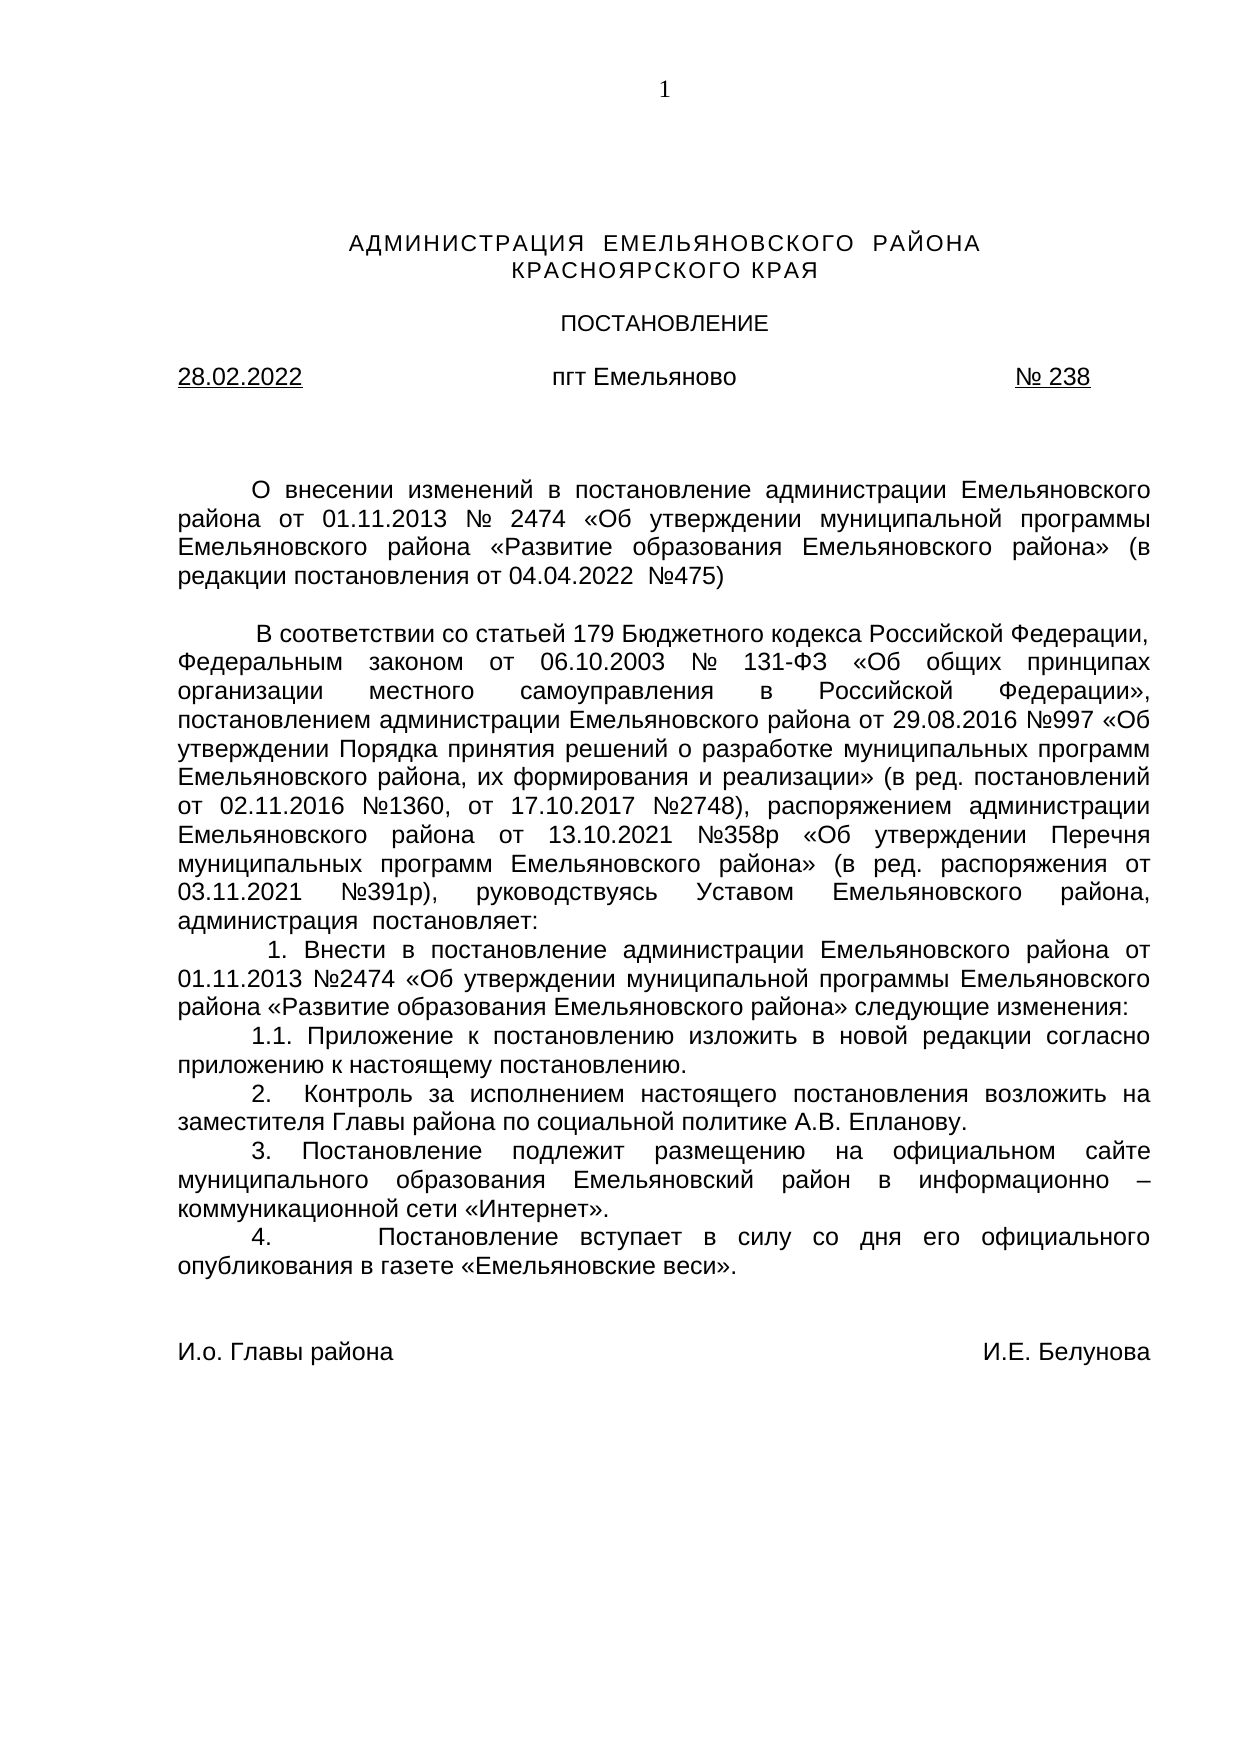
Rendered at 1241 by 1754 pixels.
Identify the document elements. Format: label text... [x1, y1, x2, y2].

text ПОСТАНОВЛЕНИЕ [177, 309, 1152, 336]
text И.о. Главы района И.Е. Белунова [177, 1337, 1152, 1366]
title 28.02.2022 пгт Емельяново № 238 [177, 362, 1152, 391]
text 1. Внести в постановление администрации Емельяновского района от 01.11.2013 №2474 «Об утверждении муниципальной программы Емельяновского района «Развитие образования Емельяновского района» следующие изменения: [177, 935, 1152, 1021]
text В соответствии со статьей 179 Бюджетного кодекса Российской Федерации, Федеральным законом от 06.10.2003 № 131-ФЗ «Об общих принципах организации местного самоуправления в Российской Федерации», постановлением администрации Емельяновского района от 29.08.2016 №997 «Об утверждении Порядка принятия решений о разработке муниципальных программ Емельяновского района, их формирования и реализации» (в ред. постановлений от 02.11.2016 №1360, от 17.10.2017 №2748), распоряжением администрации Емельяновского района от 13.10.2021 №358р «Об утверждении Перечня муниципальных программ Емельяновского района» (в ред. распоряжения от 03.11.2021 №391р), руководствуясь Уставом Емельяновского района, администрация постановляет: [177, 618, 1152, 935]
text 1.1. Приложение к постановлению изложить в новой редакции согласно приложению к настоящему постановлению. [177, 1021, 1152, 1078]
text АДМИНИСТРАЦИЯ ЕМЕЛЬЯНОВСКОГО РАЙОНА [177, 230, 1152, 257]
text О внесении изменений в постановление администрации Емельяновского района от 01.11.2013 № 2474 «Об утверждении муниципальной программы Емельяновского района «Развитие образования Емельяновского района» (в редакции постановления от 04.04.2022 №475) [177, 475, 1152, 590]
text 3. Постановление подлежит размещению на официальном сайте муниципального образования Емельяновский район в информационно –коммуникационной сети «Интернет». [177, 1136, 1152, 1222]
text 2. Контроль за исполнением настоящего постановления возложить на заместителя Главы района по социальной политике А.В. Епланову. [177, 1078, 1152, 1136]
text КРАСНОЯРСКОГО КРАЯ [177, 257, 1152, 283]
text 4. Постановление вступает в силу со дня его официального опубликования в газете «Емельяновские веси». [177, 1222, 1152, 1280]
